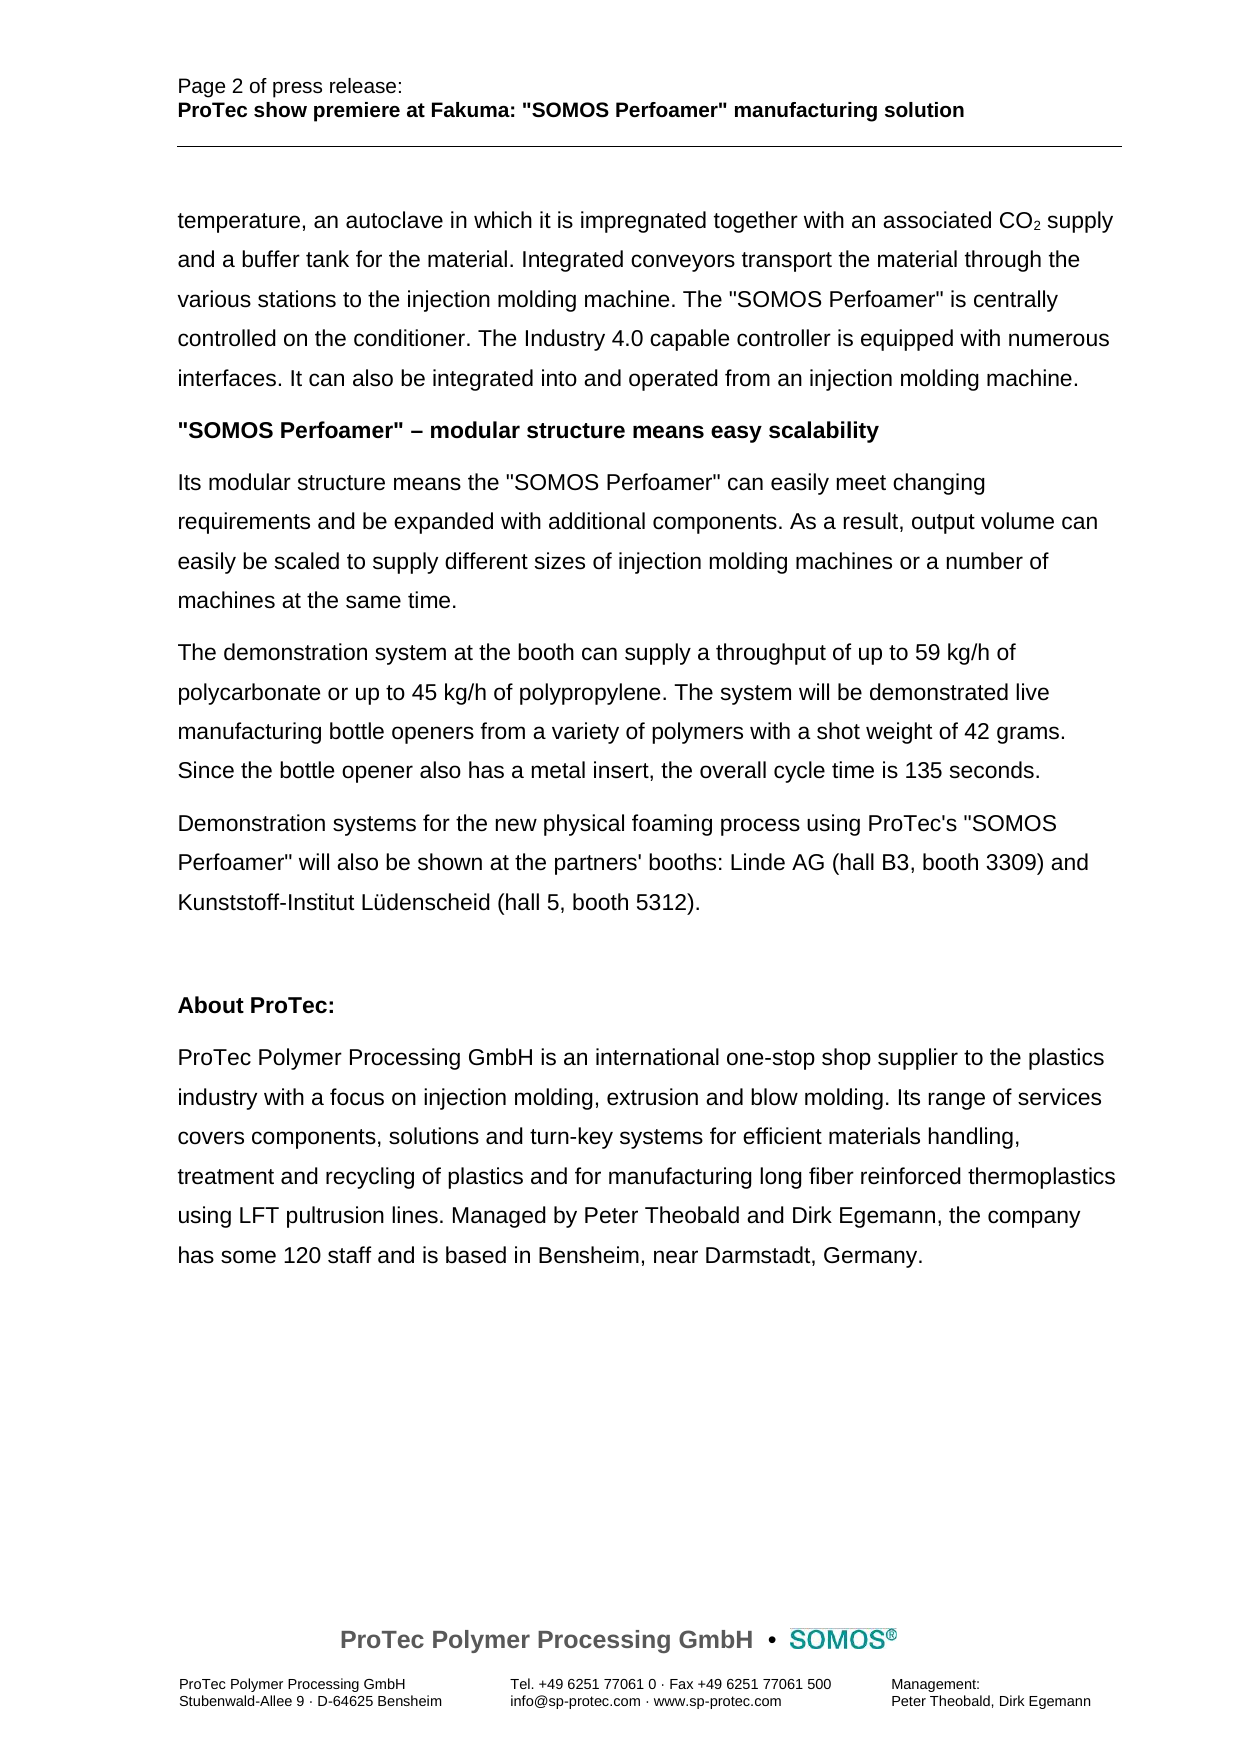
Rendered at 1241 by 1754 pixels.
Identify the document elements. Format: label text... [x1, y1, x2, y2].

text About ProTec: [177, 992, 1122, 1019]
text The demonstration system at the booth can supply a throughput of up to 59 kg/h of polycarbonate or up to 45 kg/h of polypropylene. The system will be demonstrated live manufacturing bottle openers from a variety of polymers with a shot weight of 42 grams. Since the bottle opener also has a metal insert, the overall cycle time is 135 seconds. [177, 639, 1122, 784]
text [177, 207, 1122, 391]
text ProTec Polymer Processing GmbH is an international one-stop shop supplier to the plastics industry with a focus on injection molding, extrusion and blow molding. Its range of services covers components, solutions and turn-key systems for efficient materials handling, treatment and recycling of plastics and for manufacturing long fiber reinforced thermoplastics using LFT pultrusion lines. Managed by Peter Theobald and Dirk Egemann, the company has some 120 staff and is based in Bensheim, near Darmstadt, Germany. [177, 1044, 1122, 1268]
text "SOMOS Perfoamer" – modular structure means easy scalability [177, 417, 1122, 443]
text Demonstration systems for the new physical foaming process using ProTec's "SOMOS Perfoamer" will also be shown at the partners' booths: Linde AG (hall B3, booth 3309) and Kunststoff-Institut Lüdenscheid (hall 5, booth 5312). [177, 809, 1122, 915]
picture [790, 1628, 897, 1649]
text Its modular structure means the "SOMOS Perfoamer" can easily meet changing requirements and be expanded with additional components. As a result, output volume can easily be scaled to supply different sizes of injection molding machines or a number of machines at the same time. [177, 469, 1122, 613]
